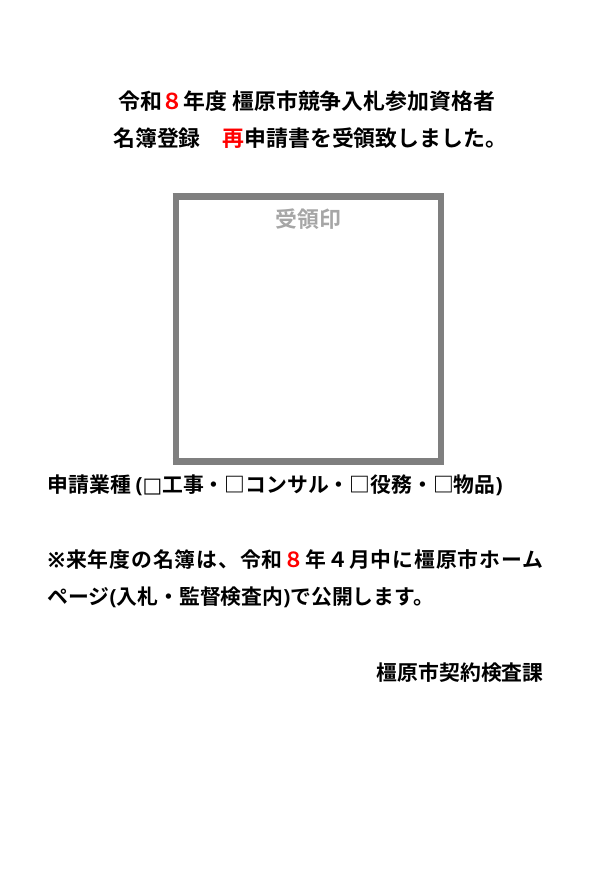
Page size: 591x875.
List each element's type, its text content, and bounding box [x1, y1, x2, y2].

text ※来年度の名簿は、令和８年４月中に橿原市ホームページ(入札・監督検査内)で公開します。 [47, 539, 543, 614]
table_header 受領印 [179, 200, 438, 458]
text 申請業種 (□工事・□コンサル・□役務・□物品) [47, 464, 543, 502]
text 橿原市契約検査課 [47, 652, 543, 689]
text 名簿登録 再申請書を受領致しました。 [47, 118, 543, 156]
text 令和８年度 橿原市競争入札参加資格者 [47, 81, 543, 118]
